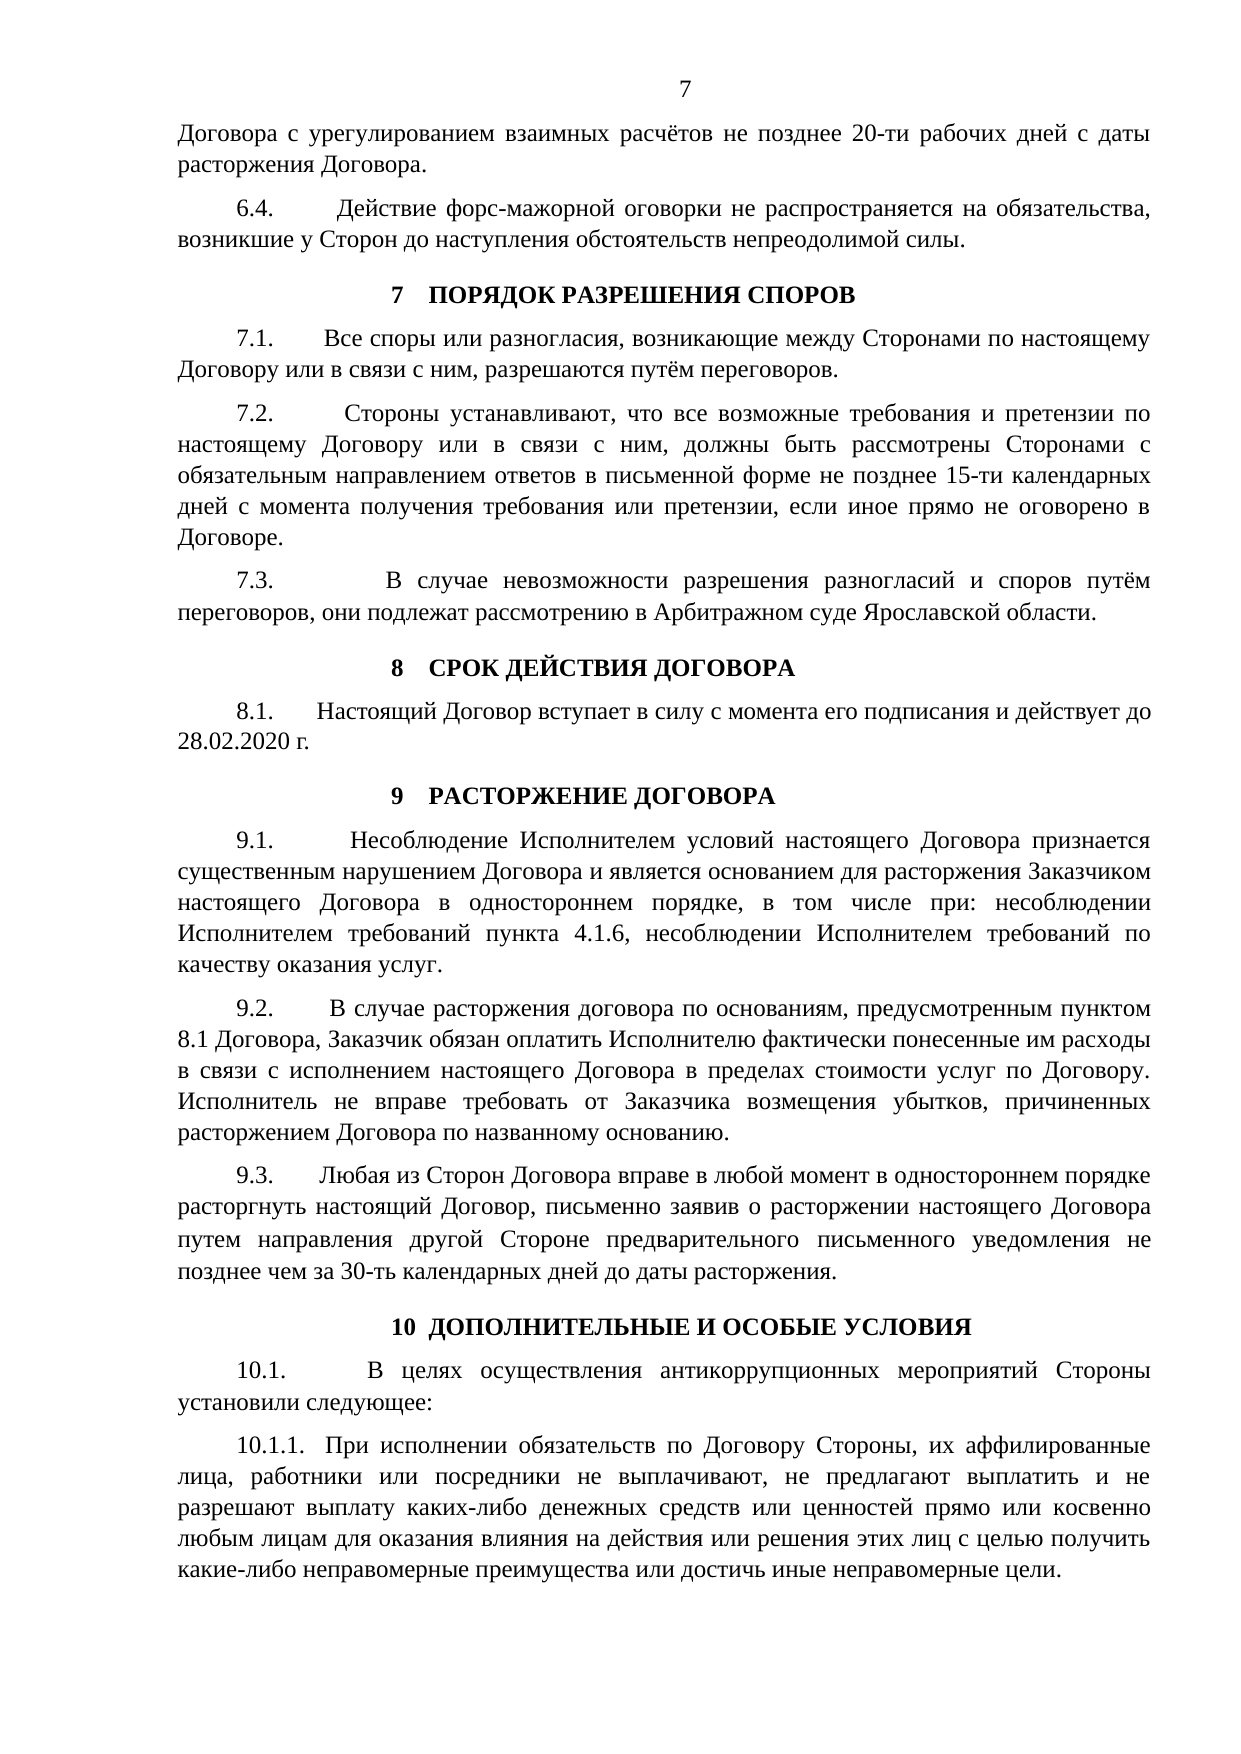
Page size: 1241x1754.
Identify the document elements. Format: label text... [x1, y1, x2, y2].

text 6.4. Действие форс-мажорной оговорки не распространяется на обязательства, возникшие у Сторон до наступления обстоятельств непреодолимой силы. [177, 193, 1152, 252]
text 9.3. Любая из Сторон Договора вправе в любой момент в одностороннем порядке расторгнуть настоящий Договор, письменно заявив о расторжении настоящего Договора путем направления другой Стороне предварительного письменного уведомления не позднее чем за 30-ть календарных дней до даты расторжения. [177, 1160, 1152, 1285]
subtitle Дополнительные и особые условия [391, 1312, 1152, 1341]
text 7.3. В случае невозможности разрешения разногласий и споров путём переговоров, они подлежат рассмотрению в Арбитражном суде Ярославской области. [177, 566, 1152, 625]
subtitle Порядок разрешения споров [391, 280, 1152, 308]
text 7.1. Все споры или разногласия, возникающие между Сторонами по настоящему Договору или в связи с ним, разрешаются путём переговоров. [177, 323, 1152, 383]
list Настоящий Договор вступает в силу с момента его подписания и действует до 28.02.2020 г. [177, 696, 1152, 755]
subtitle Срок действия договора [391, 653, 1152, 681]
text 10.1. В целях осуществления антикоррупционных мероприятий Стороны установили следующее: [177, 1356, 1152, 1415]
text 9.1. Несоблюдение Исполнителем условий настоящего Договора признается существенным нарушением Договора и является основанием для расторжения Заказчиком настоящего Договора в одностороннем порядке, в том числе при: несоблюдении Исполнителем требований пункта 4.1.6, несоблюдении Исполнителем требований по качеству оказания услуг. [177, 825, 1152, 978]
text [177, 118, 1152, 178]
subtitle Расторжение договора [391, 781, 1152, 810]
text 7.2. Стороны устанавливают, что все возможные требования и претензии по настоящему Договору или в связи с ним, должны быть рассмотрены Сторонами с обязательным направлением ответов в письменной форме не позднее 15-ти календарных дней с момента получения требования или претензии, если иное прямо не оговорено в Договоре. [177, 398, 1152, 551]
text 9.2. В случае расторжения договора по основаниям, предусмотренным пунктом 8.1 Договора, Заказчик обязан оплатить Исполнителю фактически понесенные им расходы в связи с исполнением настоящего Договора в пределах стоимости услуг по Договору. Исполнитель не вправе требовать от Заказчика возмещения убытков, причиненных расторжением Договора по названному основанию. [177, 993, 1152, 1146]
text 10.1.1. При исполнении обязательств по Договору Стороны, их аффилированные лица, работники или посредники не выплачивают, не предлагают выплатить и не разрешают выплату каких-либо денежных средств или ценностей прямо или косвенно любым лицам для оказания влияния на действия или решения этих лиц с целью получить какие-либо неправомерные преимущества или достичь иные неправомерные цели. [177, 1430, 1152, 1583]
